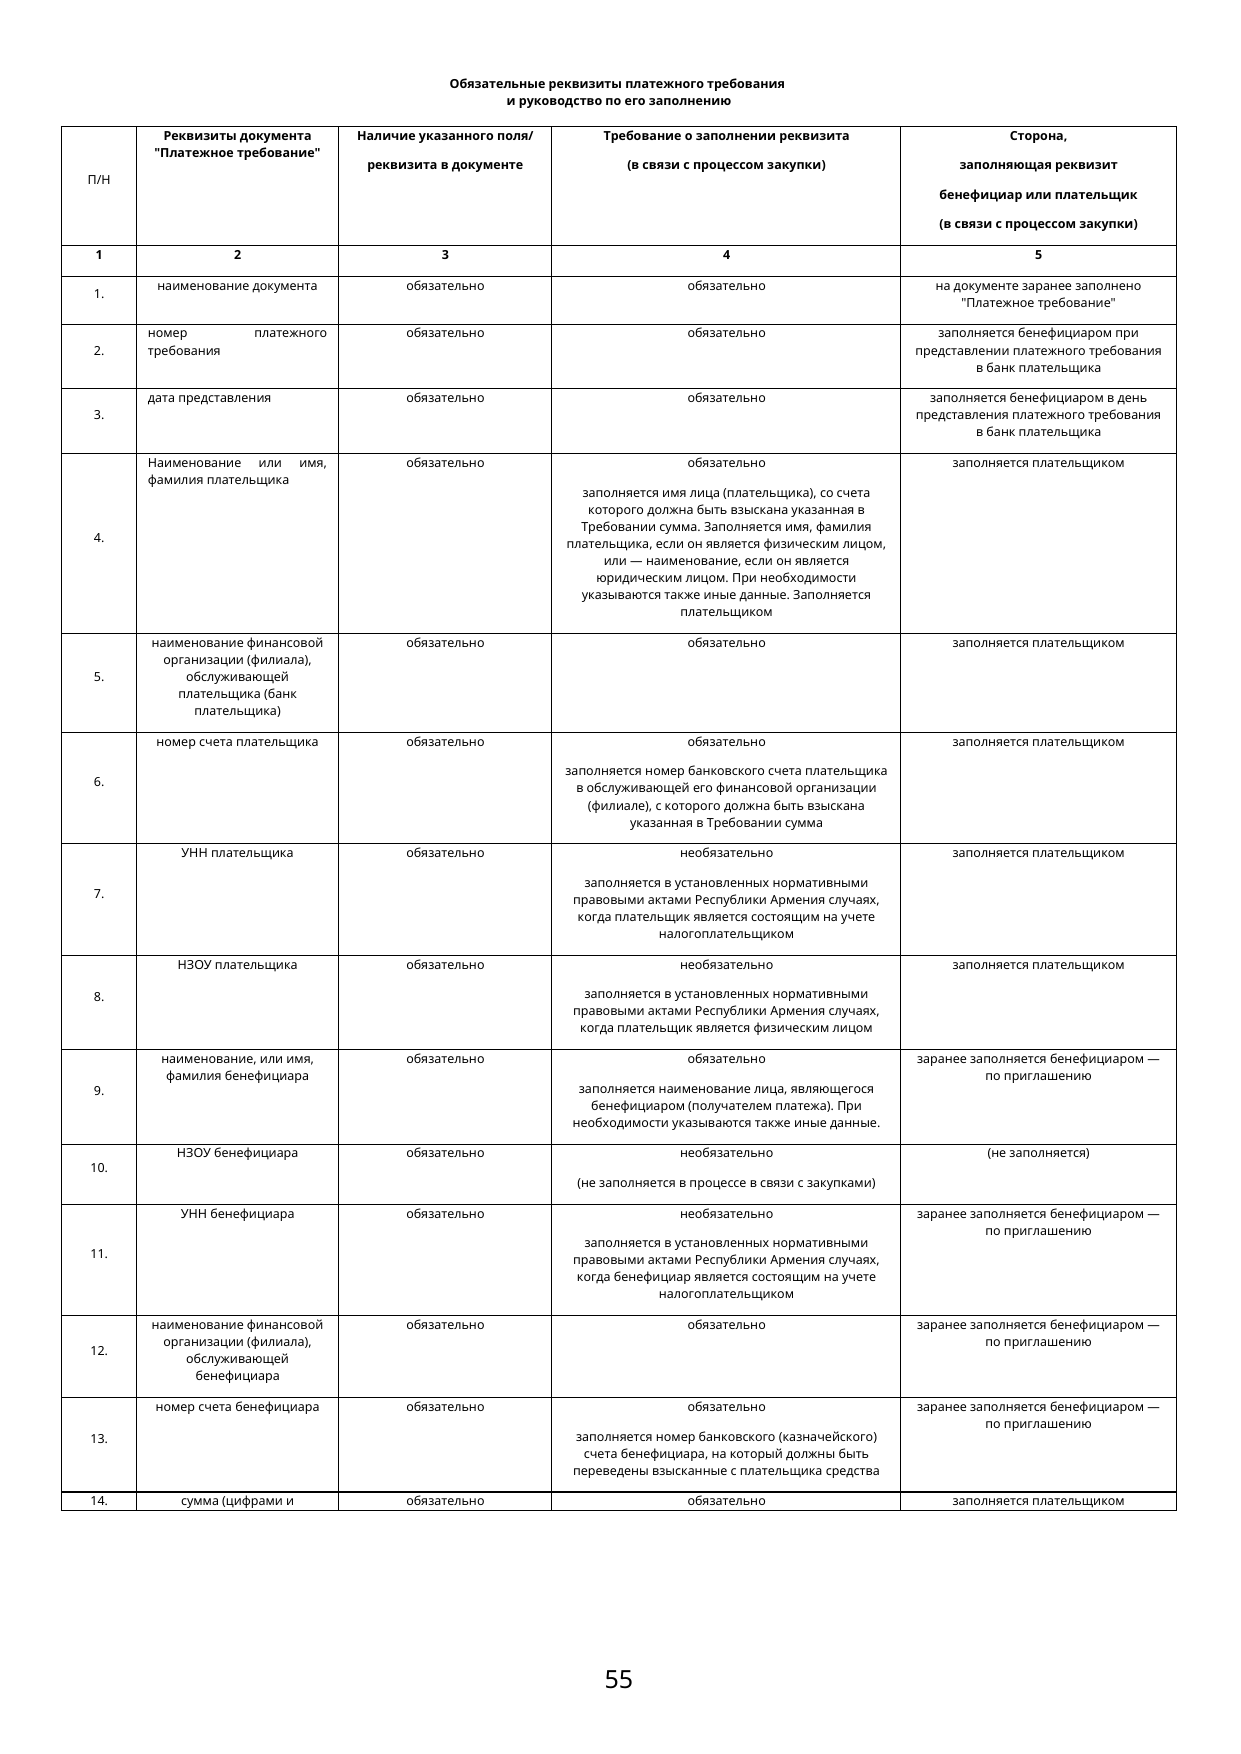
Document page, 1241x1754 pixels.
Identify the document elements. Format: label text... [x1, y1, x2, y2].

table_header Наличие указанного поля/ реквизита в документе [339, 127, 551, 245]
table_cell обязательно [552, 325, 900, 388]
table_cell 10. [62, 1145, 136, 1204]
table_cell обязательно [339, 1493, 551, 1509]
table_cell 1. [62, 277, 136, 323]
table_cell обязательно заполняется имя лица (плательщика), со счета которого должна быть взыскана указанная в Требовании сумма. Заполняется имя, фамилия плательщика, если он является физическим лицом, или — наименование, если он является юридическим лицом. При необходимости указываются также иные данные. Заполняется плательщиком [552, 454, 900, 633]
table_cell заполняется плательщиком [901, 956, 1176, 1049]
table_cell наименование, или имя, фамилия бенефициара [137, 1050, 338, 1143]
table_cell обязательно заполняется сумма, подлежащая уплате бенефициару [552, 1493, 900, 1509]
table_cell наименование документа [137, 277, 338, 323]
table_cell на документе заранее заполнено "Платежное требование" [901, 277, 1176, 323]
table_cell УНН бенефициара [137, 1205, 338, 1315]
table_cell обязательно [339, 1398, 551, 1491]
table_cell необязательно заполняется в установленных нормативными правовыми актами Республики Армения случаях, когда плательщик является состоящим на учете налогоплательщиком [552, 844, 900, 955]
table_cell 13. [62, 1398, 136, 1491]
table_cell номер счета плательщика [137, 733, 338, 843]
table_cell обязательно [339, 277, 551, 323]
table_cell номер счета бенефициара [137, 1398, 338, 1491]
table_cell обязательно заполняется наименование лица, являющегося бенефициаром (получателем платежа). При необходимости указываются также иные данные. [552, 1050, 900, 1143]
table_header Сторона, заполняющая реквизит бенефициар или плательщик (в связи с процессом закупки) [901, 127, 1176, 245]
table_cell дата представления [137, 389, 338, 453]
table_cell наименование финансовой организации (филиала), обслуживающей плательщика (банк плательщика) [137, 634, 338, 732]
table_cell 4 [552, 246, 900, 276]
table_cell наименование финансовой организации (филиала), обслуживающей бенефициара [137, 1316, 338, 1397]
table_cell 7. [62, 844, 136, 955]
table_cell 11. [62, 1205, 136, 1315]
table_cell заполняется плательщиком [901, 634, 1176, 732]
table_cell УНН плательщика [137, 844, 338, 955]
table_cell 5. [62, 634, 136, 732]
table_cell обязательно [339, 325, 551, 388]
table_cell обязательно заполняется номер банковского (казначейского) счета бенефициара, на который должны быть переведены взысканные с плательщика средства [552, 1398, 900, 1491]
table_cell заполняется плательщиком [901, 454, 1176, 633]
table_cell Наименование или имя, фамилия плательщика [137, 454, 338, 633]
table_cell обязательно [339, 389, 551, 453]
table_cell необязательно заполняется в установленных нормативными правовыми актами Республики Армения случаях, когда бенефициар является состоящим на учете налогоплательщиком [552, 1205, 900, 1315]
table_cell 2. [62, 325, 136, 388]
table_cell обязательно [339, 1205, 551, 1315]
table_cell НЗОУ бенефициара [137, 1145, 338, 1204]
table_cell заполняется плательщиком [901, 1493, 1176, 1509]
table_cell обязательно [552, 634, 900, 732]
table_cell номер платежного требования [137, 325, 338, 388]
table_cell обязательно [339, 1145, 551, 1204]
table_cell 9. [62, 1050, 136, 1143]
table_cell 4. [62, 454, 136, 633]
table_cell обязательно [339, 844, 551, 955]
table_cell необязательно (не заполняется в процессе в связи с закупками) [552, 1145, 900, 1204]
table_cell обязательно [339, 1050, 551, 1143]
table_header Реквизиты документа "Платежное требование" [137, 127, 338, 245]
table_cell обязательно [339, 634, 551, 732]
table_cell заранее заполняется бенефициаром — по приглашению [901, 1050, 1176, 1143]
table_cell обязательно [552, 389, 900, 453]
table_cell 8. [62, 956, 136, 1049]
table_header П/Н [62, 127, 136, 245]
table_cell 12. [62, 1316, 136, 1397]
table_cell заранее заполняется бенефициаром — по приглашению [901, 1205, 1176, 1315]
table_cell обязательно [552, 1316, 900, 1397]
table_cell 5 [901, 246, 1176, 276]
table_cell (не заполняется) [901, 1145, 1176, 1204]
table_cell необязательно заполняется в установленных нормативными правовыми актами Республики Армения случаях, когда плательщик является физическим лицом [552, 956, 900, 1049]
table_cell 14. [62, 1493, 136, 1509]
table_cell обязательно [339, 454, 551, 633]
table_cell заполняется бенефициаром в день представления платежного требования в банк плательщика [901, 389, 1176, 453]
table_cell обязательно [339, 956, 551, 1049]
table_cell заранее заполняется бенефициаром — по приглашению [901, 1316, 1176, 1397]
table_cell обязательно [552, 277, 900, 323]
table_cell обязательно [339, 1316, 551, 1397]
text Обязательные реквизиты платежного требования и руководство по его заполнению [115, 75, 1122, 109]
table_cell НЗОУ плательщика [137, 956, 338, 1049]
table_cell заполняется бенефициаром при представлении платежного требования в банк плательщика [901, 325, 1176, 388]
table_cell 3. [62, 389, 136, 453]
table_cell 3 [339, 246, 551, 276]
table_header Требование о заполнении реквизита (в связи с процессом закупки) [552, 127, 900, 245]
table_cell 2 [137, 246, 338, 276]
table_cell заполняется плательщиком [901, 733, 1176, 843]
table_cell заполняется плательщиком [901, 844, 1176, 955]
table_cell 6. [62, 733, 136, 843]
table_cell заранее заполняется бенефициаром — по приглашению [901, 1398, 1176, 1491]
table_cell сумма (цифрами и прописью) [137, 1493, 338, 1509]
table_cell 1 [62, 246, 136, 276]
table_cell обязательно заполняется номер банковского счета плательщика в обслуживающей его финансовой организации (филиале), с которого должна быть взыскана указанная в Требовании сумма [552, 733, 900, 843]
table_cell обязательно [339, 733, 551, 843]
